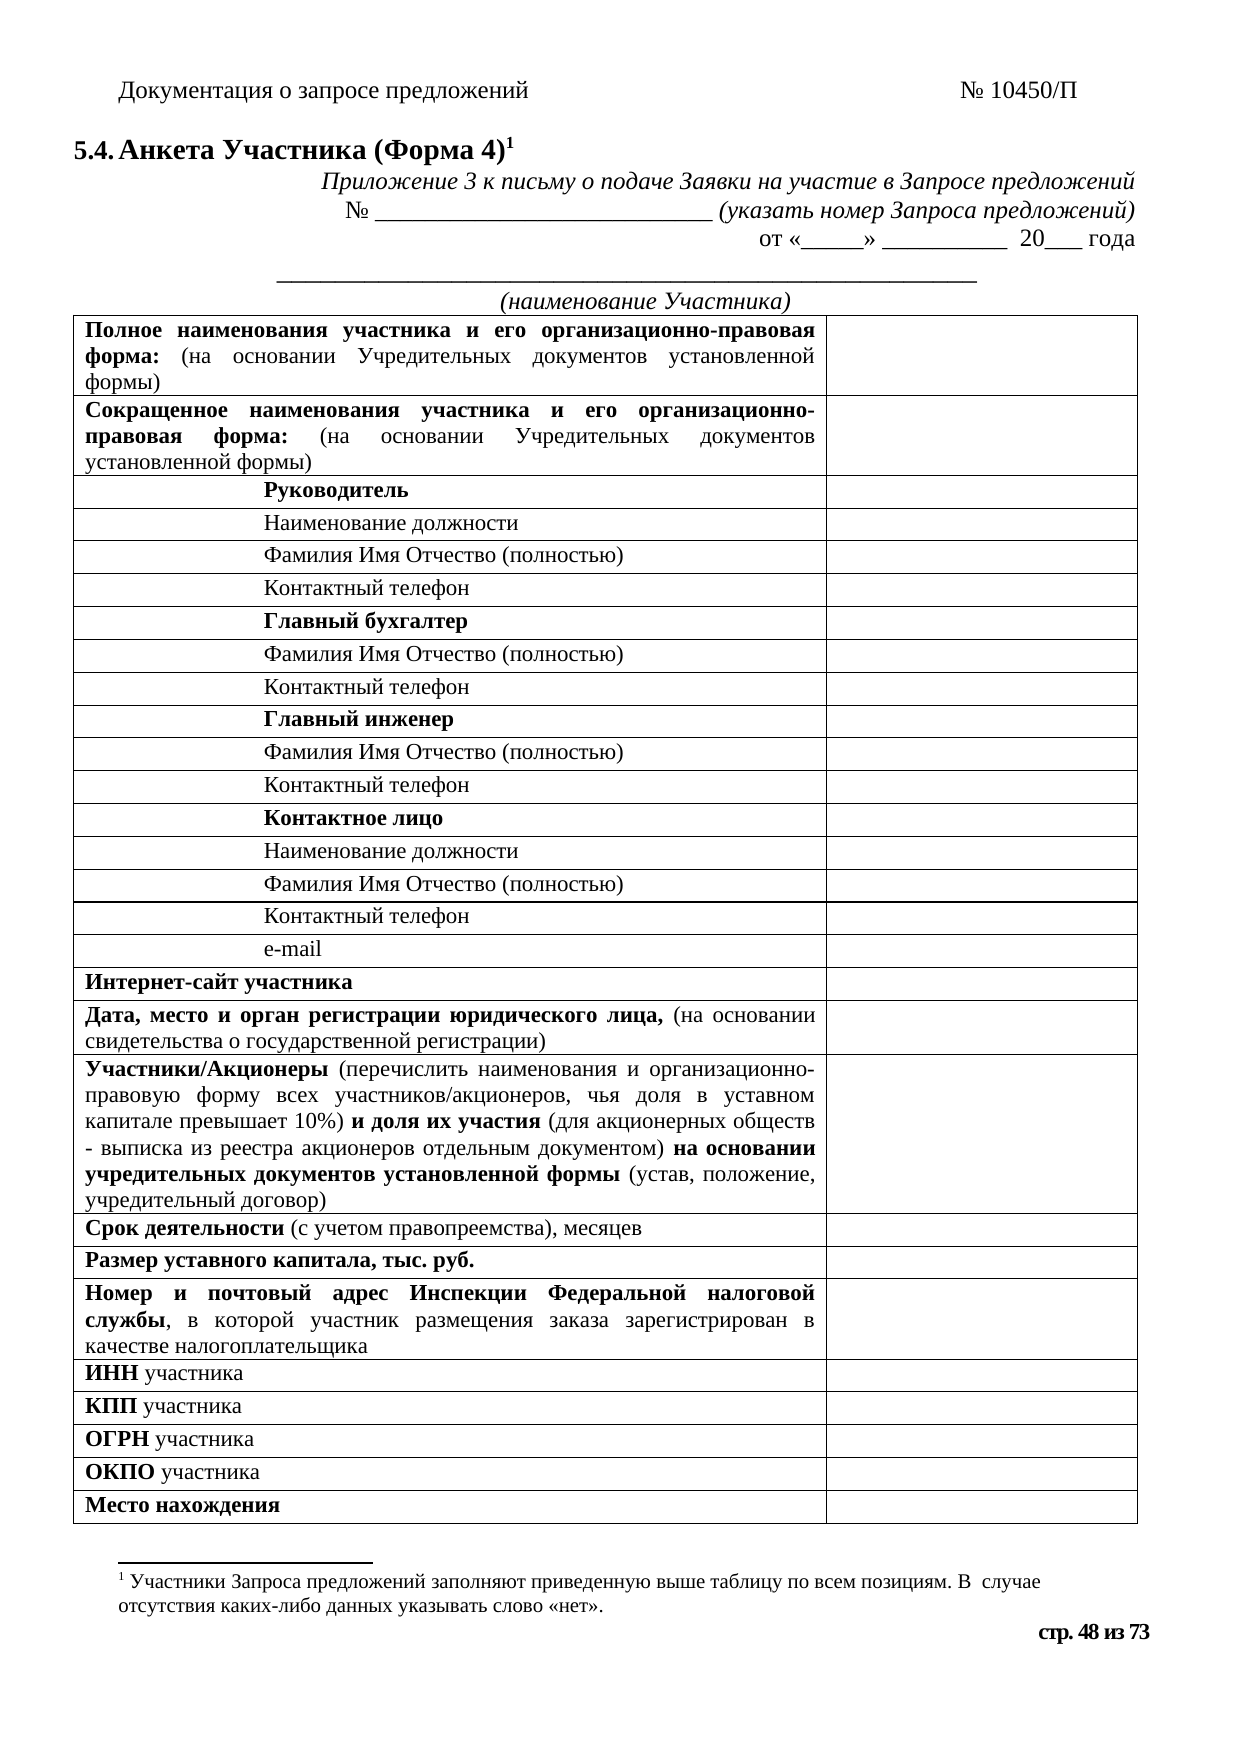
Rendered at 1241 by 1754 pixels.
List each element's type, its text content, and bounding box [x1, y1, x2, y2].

table_cell Срок деятельности (с учетом правопреемства), месяцев [74, 1214, 826, 1246]
table_cell Контактный телефон [74, 574, 826, 606]
table_cell Дата, место и орган регистрации юридического лица, (на основании свидетельства о государственной регистрации) [74, 1001, 826, 1053]
table_cell [827, 1360, 1137, 1391]
table_cell Номер и почтовый адрес Инспекции Федеральной налоговой службы, в которой участник размещения заказа зарегистрирован в качестве налогоплательщика [74, 1279, 826, 1358]
table_cell ИНН участника [74, 1360, 826, 1391]
text ________________________________________________ [118, 252, 1135, 286]
table_cell [827, 640, 1137, 672]
table_cell [827, 1425, 1137, 1457]
table_cell [827, 396, 1137, 475]
table_cell Фамилия Имя Отчество (полностью) [74, 738, 826, 770]
table_cell [827, 1214, 1137, 1246]
table_cell [827, 706, 1137, 737]
table_cell ОГРН участника [74, 1425, 826, 1457]
table_cell Размер уставного капитала, тыс. руб. [74, 1247, 826, 1278]
table_cell [827, 837, 1137, 868]
table_cell Фамилия Имя Отчество (полностью) [74, 870, 826, 901]
table_cell [827, 738, 1137, 770]
table_cell Контактный телефон [74, 673, 826, 704]
table_cell КПП участника [74, 1392, 826, 1424]
table_cell Контактное лицо [74, 804, 826, 836]
table_cell [827, 1491, 1137, 1522]
table_cell [827, 476, 1137, 508]
table_cell Наименование должности [74, 837, 826, 868]
table_cell Контактный телефон [74, 771, 826, 803]
table_cell Наименование должности [74, 509, 826, 540]
table_cell Место нахождения [74, 1491, 826, 1522]
table_cell Участники/Акционеры (перечислить наименования и организационно-правовую форму всех участников/акционеров, чья доля в уставном капитале превышает 10%) и доля их участия (для акционерных обществ - выписка из реестра акционеров отдельным документом) на основании учредительных документов установленной формы (устав, положение, учредительный договор) [74, 1055, 826, 1213]
table_cell [827, 574, 1137, 606]
table_cell Фамилия Имя Отчество (полностью) [74, 640, 826, 672]
text № ___________________________ (указать номер Запроса предложений) [118, 195, 1135, 223]
table_cell [827, 1458, 1137, 1490]
table_cell Контактный телефон [74, 903, 826, 934]
table_cell [827, 1392, 1137, 1424]
table_cell Сокращенное наименования участника и его организационно-правовая форма: (на основании Учредительных документов установленной формы) [74, 396, 826, 475]
table_cell [827, 870, 1137, 901]
table_cell Главный бухгалтер [74, 607, 826, 639]
table_cell ОКПО участника [74, 1458, 826, 1490]
table_cell [827, 935, 1137, 967]
text Приложение 3 к письму о подаче Заявки на участие в Запросе предложений [118, 166, 1135, 195]
table_cell Интернет-сайт участника [74, 968, 826, 1000]
table_cell [827, 541, 1137, 573]
table_cell [827, 903, 1137, 934]
table_cell [827, 607, 1137, 639]
table_header [827, 316, 1137, 395]
table_cell [827, 1001, 1137, 1053]
table_header Полное наименования участника и его организационно-правовая форма: (на основании Учредительных документов установленной формы) [74, 316, 826, 395]
text Анкета Участника (Форма 4) [74, 132, 1135, 166]
table_cell Главный инженер [74, 706, 826, 737]
table_cell [827, 1055, 1137, 1213]
table_cell Фамилия Имя Отчество (полностью) [74, 541, 826, 573]
table_cell [827, 804, 1137, 836]
table_cell [827, 968, 1137, 1000]
text от «_____» __________ 20___ года [118, 223, 1135, 252]
table_cell Руководитель [74, 476, 826, 508]
table_cell [827, 1279, 1137, 1358]
table_cell e-mail [74, 935, 826, 967]
table_cell [827, 771, 1137, 803]
table_cell [827, 673, 1137, 704]
list (наименование Участника) [118, 286, 1135, 314]
table_cell [827, 1247, 1137, 1278]
table_cell [827, 509, 1137, 540]
